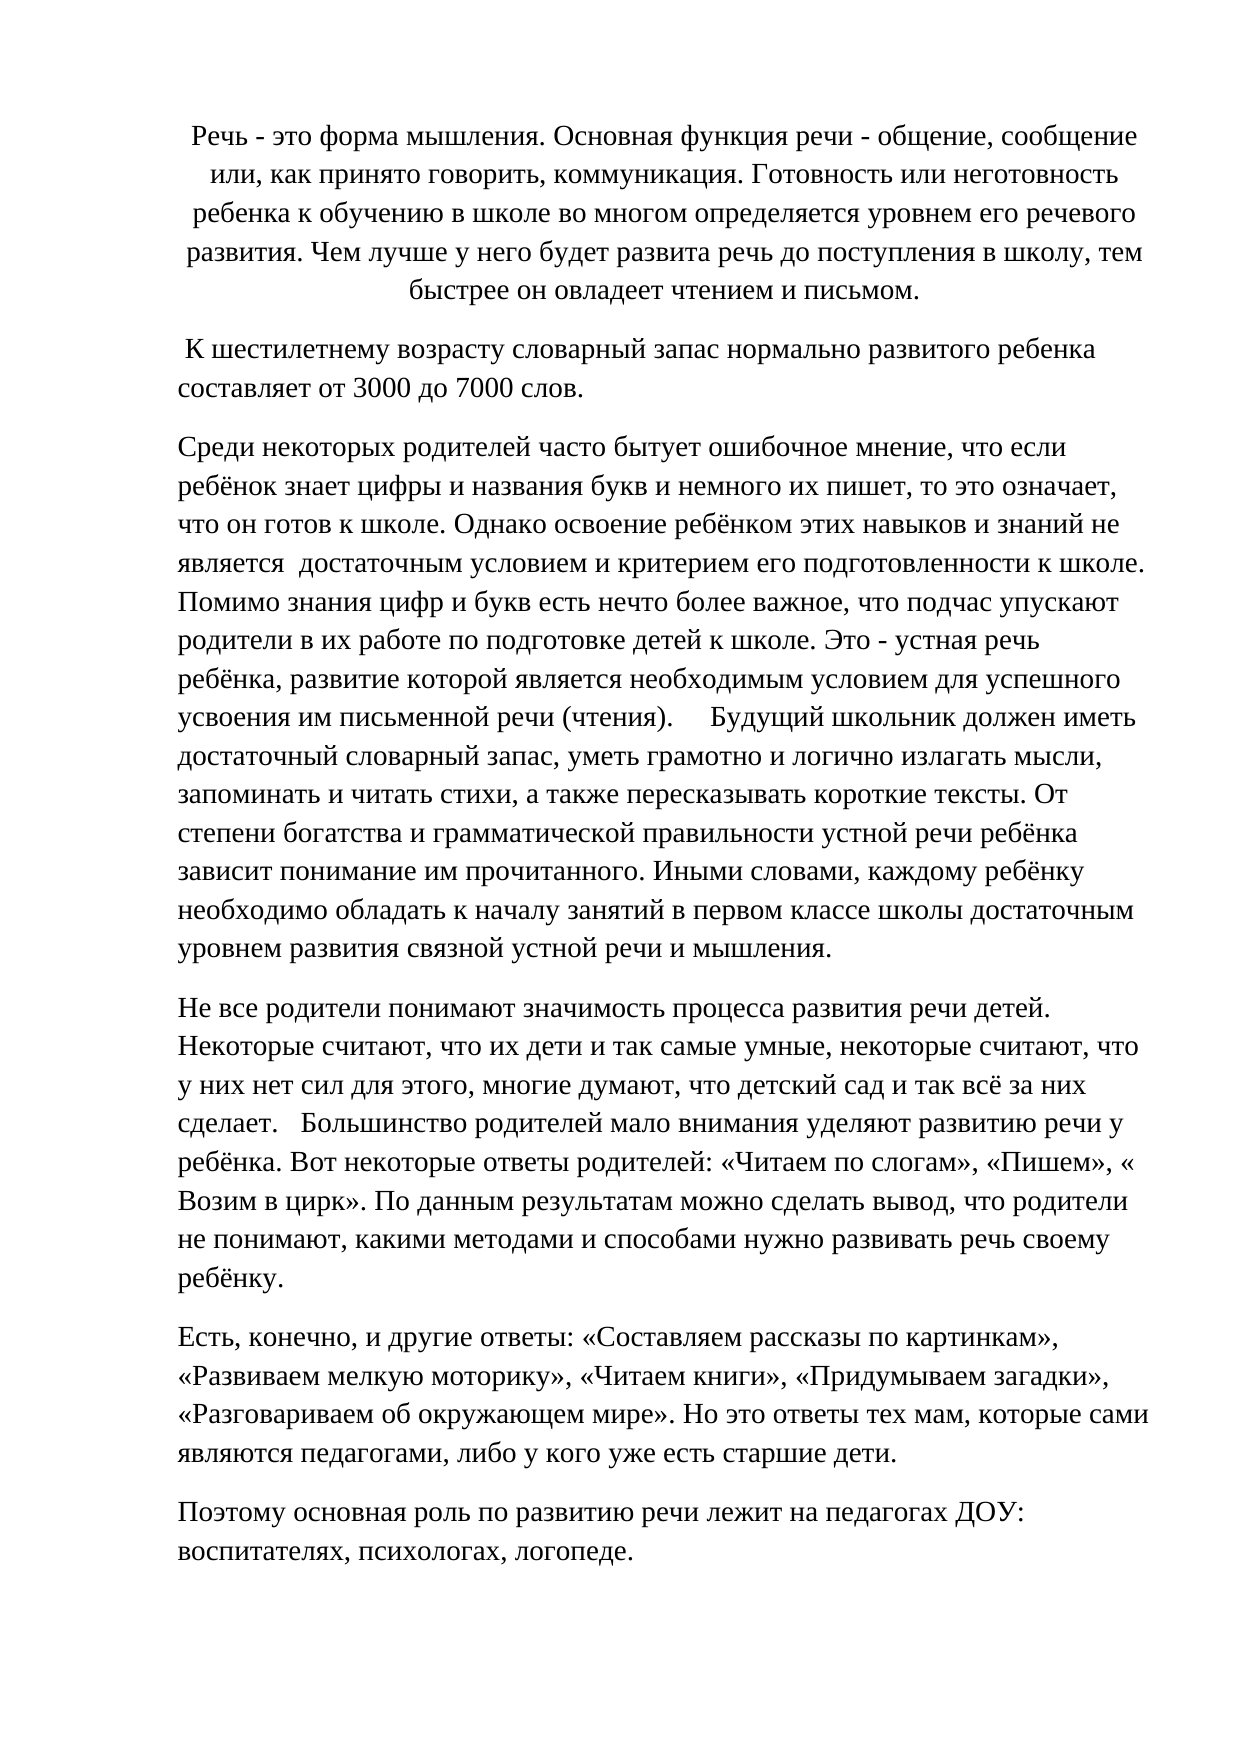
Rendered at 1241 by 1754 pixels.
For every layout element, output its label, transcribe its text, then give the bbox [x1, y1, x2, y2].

text Речь - это форма мышления. Основная функция речи - общение, сообщение или, как принято говорить, коммуникация. Готовность или неготовность ребенка к обучению в школе во многом определяется уровнем его речевого развития. Чем лучше у него будет развита речь до поступления в школу, тем быстрее он овладеет чтением и письмом. [177, 118, 1152, 306]
text Среди некоторых родителей часто бытует ошибочное мнение, что если ребёнок знает цифры и названия букв и немного их пишет, то это означает, что он готов к школе. Однако освоение ребёнком этих навыков и знаний не является достаточным условием и критерием его подготовленности к школе. Помимо знания цифр и букв есть нечто более важное, что подчас упускают родители в их работе по подготовке детей к школе. Это - устная речь ребёнка, развитие которой является необходимым условием для успешного усвоения им письменной речи (чтения). Будущий школьник должен иметь достаточный словарный запас, уметь грамотно и логично излагать мысли, запоминать и читать стихи, а также пересказывать короткие тексты. От степени богатства и грамматической правильности устной речи ребёнка зависит понимание им прочитанного. Иными словами, каждому ребёнку необходимо обладать к началу занятий в первом классе школы достаточным уровнем развития связной устной речи и мышления. [177, 429, 1152, 964]
text К шестилетнему возрасту словарный запас нормально развитого ребенка составляет от 3000 до 7000 слов. [177, 332, 1152, 404]
text Не все родители понимают значимость процесса развития речи детей. Некоторые считают, что их дети и так самые умные, некоторые считают, что у них нет сил для этого, многие думают, что детский сад и так всё за них сделает. Большинство родителей мало внимания уделяют развитию речи у ребёнка. Вот некоторые ответы родителей: «Читаем по слогам», «Пишем», « Возим в цирк». По данным результатам можно сделать вывод, что родители не понимают, какими методами и способами нужно развивать речь своему ребёнку. [177, 990, 1152, 1293]
text Поэтому основная роль по развитию речи лежит на педагогах ДОУ: воспитателях, психологах, логопеде. [177, 1494, 1152, 1566]
text Есть, конечно, и другие ответы: «Составляем рассказы по картинкам», «Развиваем мелкую моторику», «Читаем книги», «Придумываем загадки», «Разговариваем об окружающем мире». Но это ответы тех мам, которые сами являются педагогами, либо у кого уже есть старшие дети. [177, 1319, 1152, 1468]
